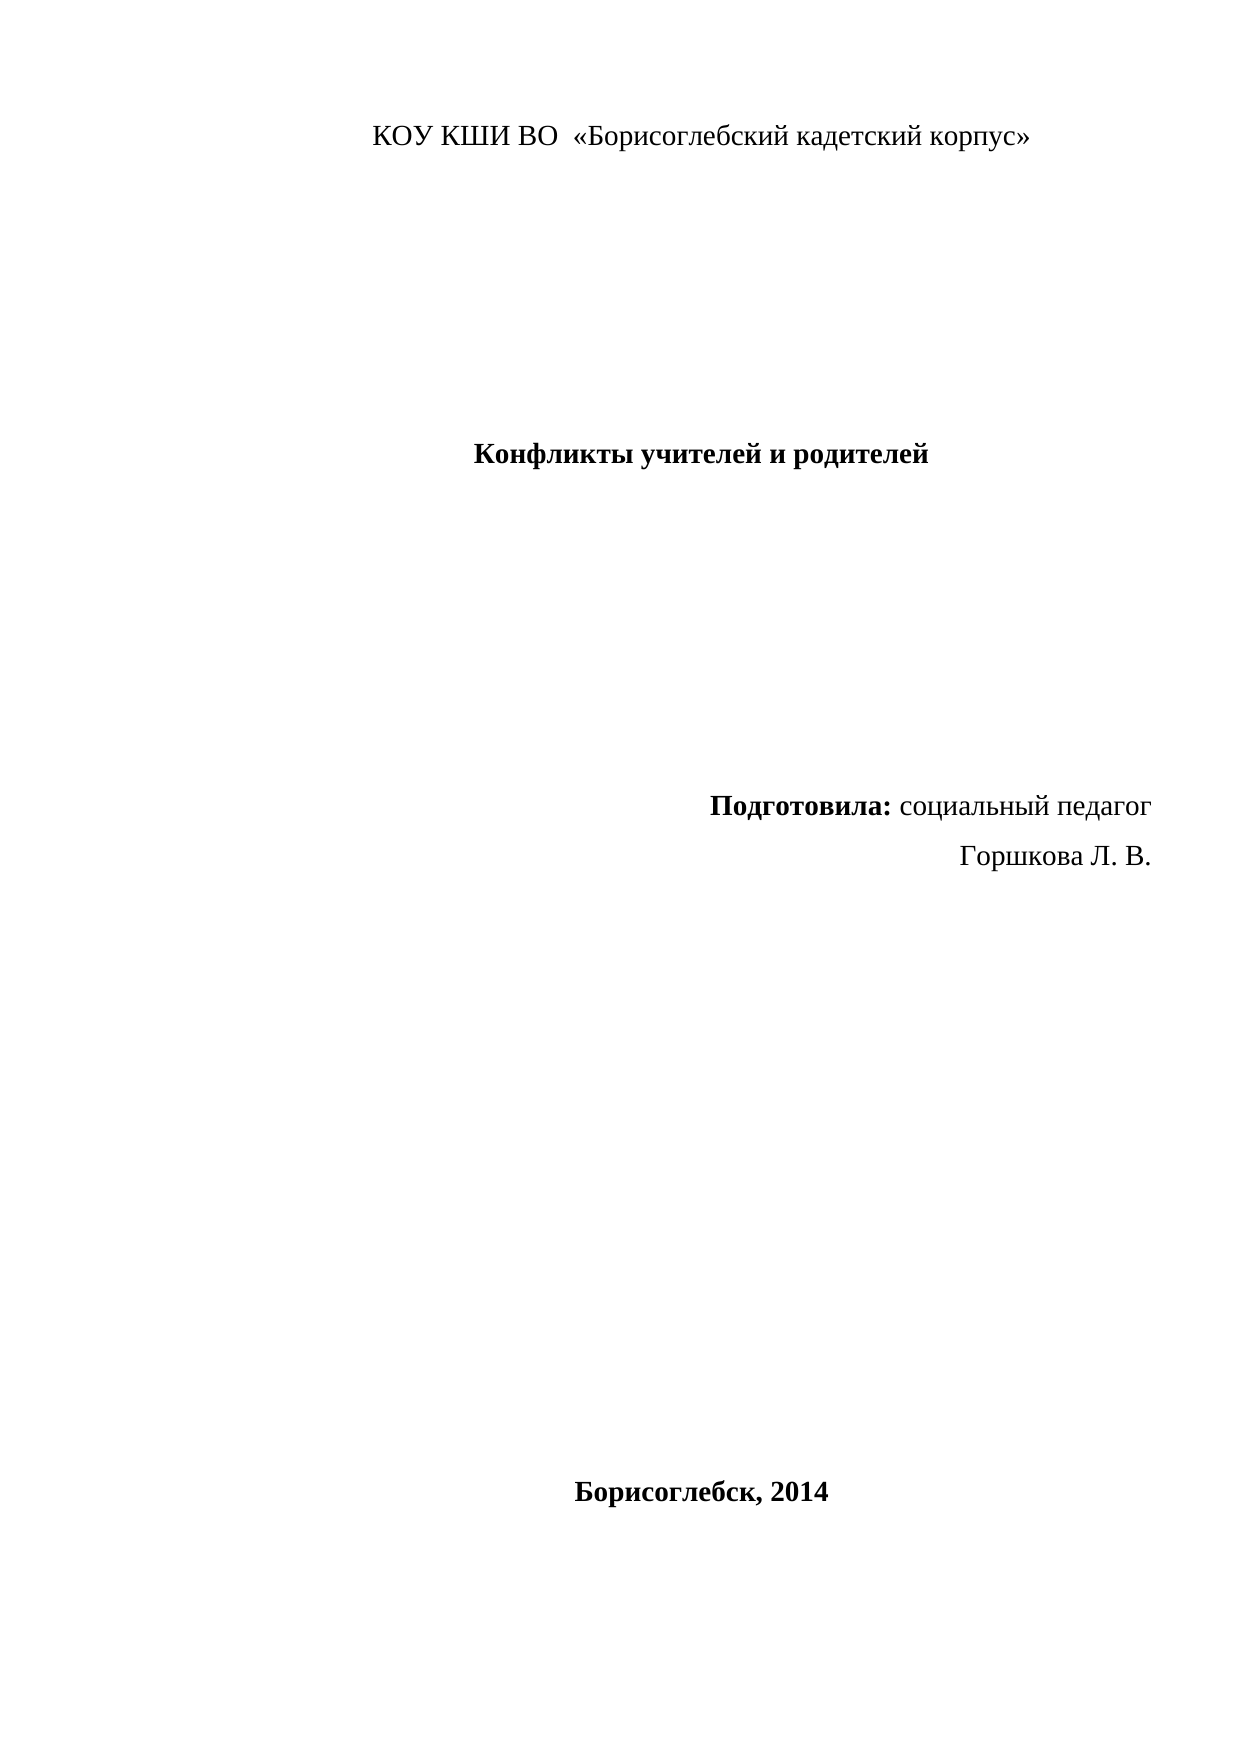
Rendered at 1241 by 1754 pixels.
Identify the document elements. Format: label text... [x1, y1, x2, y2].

text Подготовила: социальный педагог [177, 788, 1152, 822]
text Борисоглебск, 2014 [177, 1474, 1152, 1508]
text Конфликты учителей и родителей [177, 436, 1152, 469]
text КОУ КШИ ВО «Борисоглебский кадетский корпус» [177, 118, 1152, 152]
text Горшкова Л. В. [177, 838, 1152, 872]
